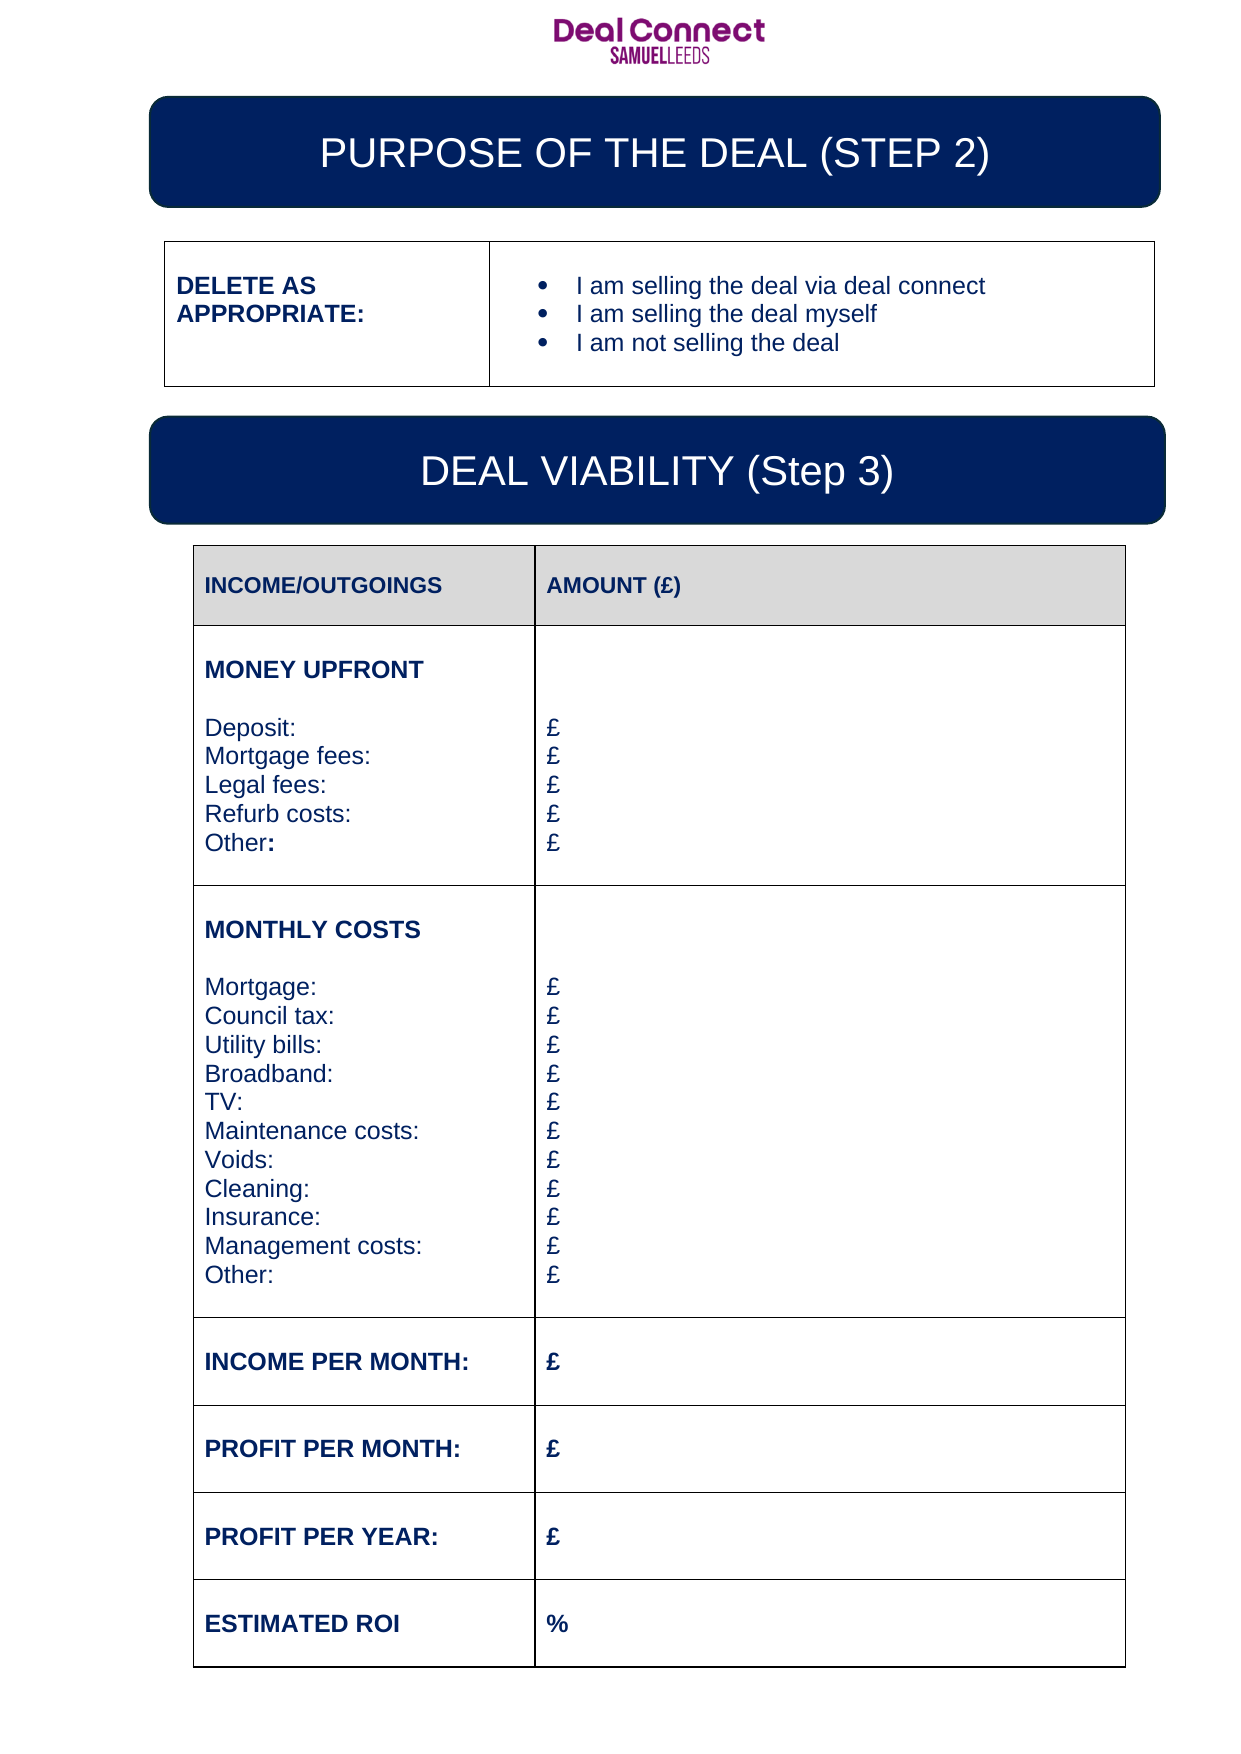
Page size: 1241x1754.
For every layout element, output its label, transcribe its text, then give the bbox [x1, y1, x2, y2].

table_cell £ [536, 1493, 1125, 1579]
table_header DELETE AS APPROPRIATE: [165, 242, 489, 386]
table_cell PROFIT PER YEAR: [194, 1493, 534, 1579]
table_header INCOME/OUTGOINGS [194, 546, 534, 625]
table_header AMOUNT (£) [536, 546, 1125, 625]
picture [545, 12, 774, 69]
table_cell INCOME PER MONTH: [194, 1318, 534, 1404]
table_cell £ £ £ £ £ £ £ £ £ £ £ [536, 886, 1125, 1317]
table_cell MONTHLY COSTS Mortgage: Council tax: Utility bills: Broadband: TV: Maintenance costs: Voids: Cleaning: Insurance: Management costs: Other: [194, 886, 534, 1317]
table_cell PROFIT PER MONTH: [194, 1406, 534, 1492]
table_cell £ £ £ £ £ [536, 626, 1125, 885]
table_cell £ [536, 1318, 1125, 1404]
table_cell ESTIMATED ROI [194, 1580, 534, 1666]
table_cell MONEY UPFRONT Deposit: Mortgage fees: Legal fees: Refurb costs: Other: [194, 626, 534, 885]
table_cell % [536, 1580, 1125, 1666]
table_header I am selling the deal via deal connect I am selling the deal myself I am not selling the deal [490, 242, 1154, 386]
table_cell £ [536, 1406, 1125, 1492]
